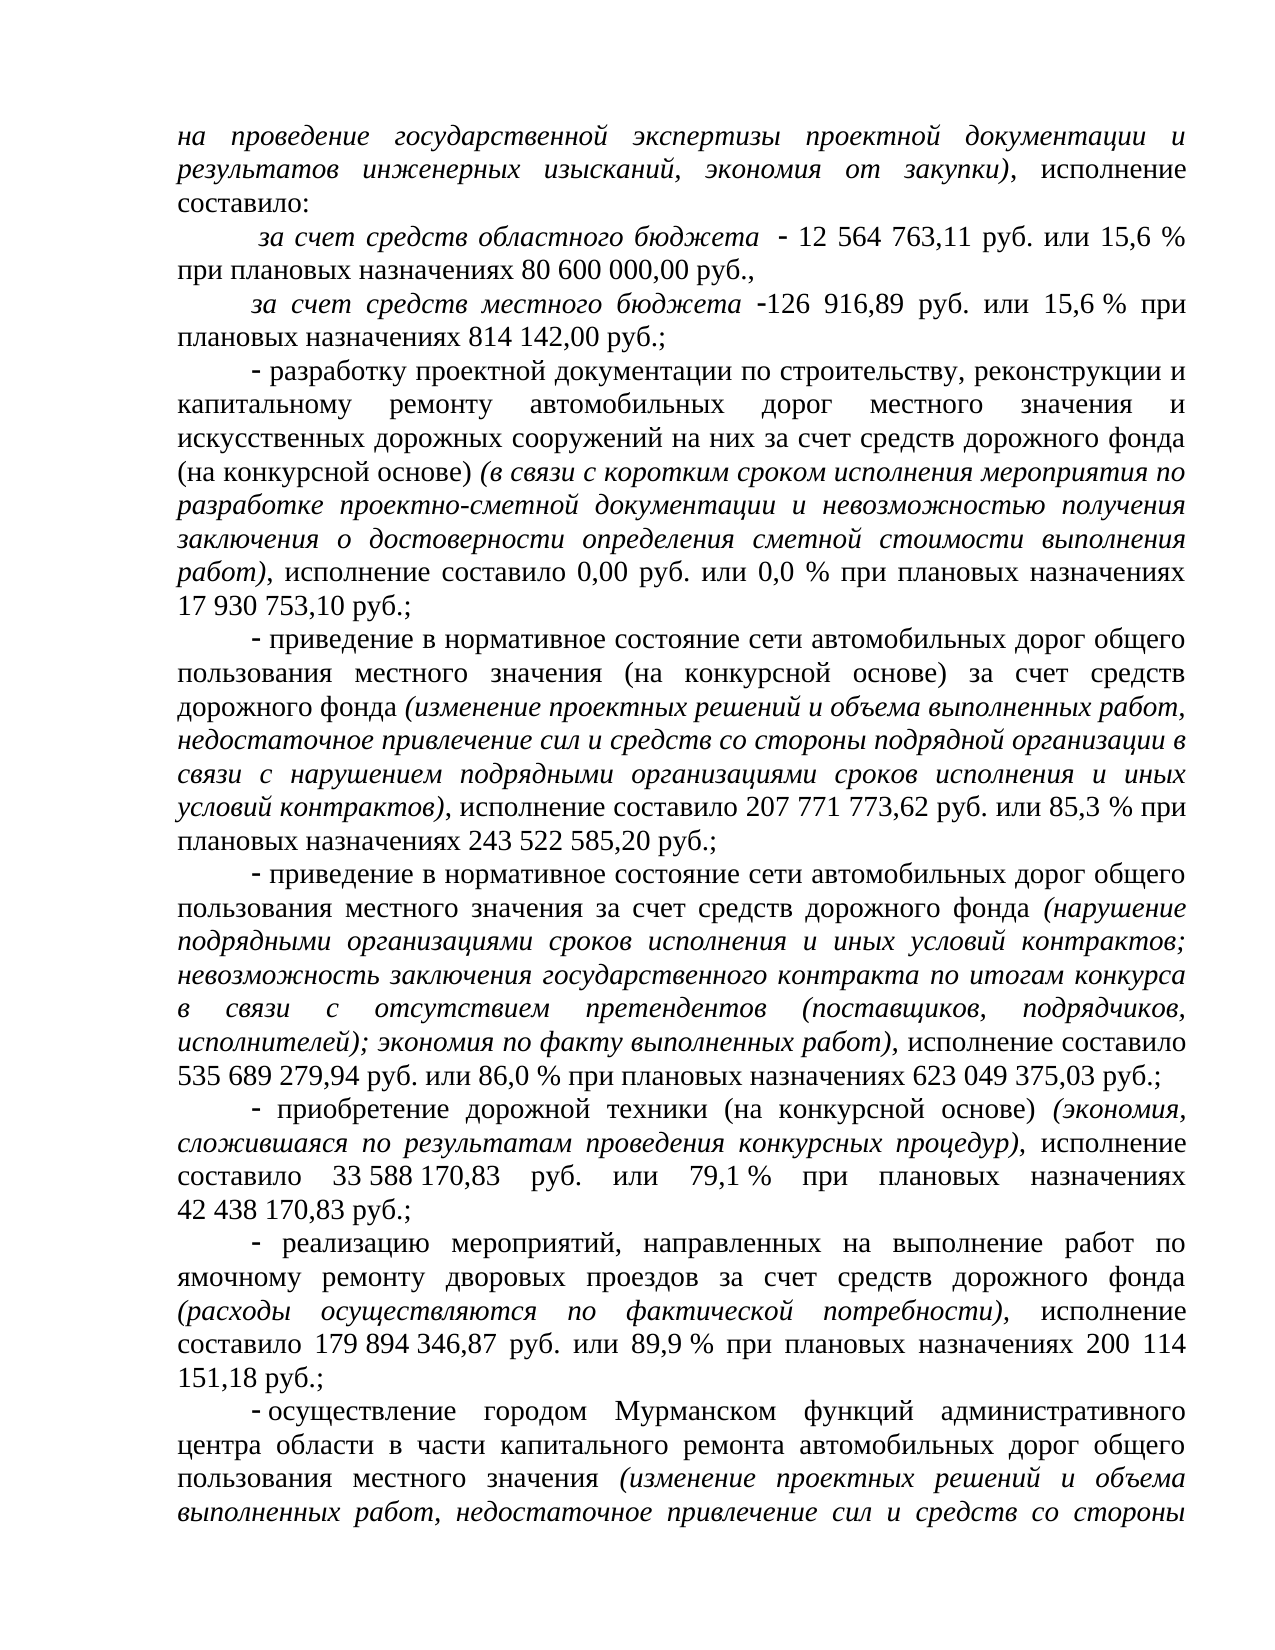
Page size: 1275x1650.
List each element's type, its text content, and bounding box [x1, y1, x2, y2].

text  приведение в нормативное состояние сети автомобильных дорог общего пользования местного значения (на конкурсной основе) за счет средств дорожного фонда (изменение проектных решений и объема выполненных работ, недостаточное привлечение сил и средств со стороны подрядной организации в связи с нарушением подрядными организациями сроков исполнения и иных условий контрактов), исполнение составило 207 771 773,62 руб. или 85,3 % при плановых назначениях 243 522 585,20 руб.; [177, 621, 1186, 856]
text за счет средств местного бюджета 126 916,89 руб. или 15,6 % при плановых назначениях 814 142,00 руб.; [177, 286, 1186, 353]
text  разработку проектной документации по строительству, реконструкции и капитальному ремонту автомобильных дорог местного значения и искусственных дорожных сооружений на них за счет средств дорожного фонда (на конкурсной основе) (в связи с коротким сроком исполнения мероприятия по разработке проектно-сметной документации и невозможностью получения заключения о достоверности определения сметной стоимости выполнения работ), исполнение составило 0,00 руб. или 0,0 % при плановых назначениях 17 930 753,10 руб.; [177, 353, 1186, 621]
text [177, 118, 1186, 219]
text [177, 1393, 1186, 1528]
text за счет средств областного бюджета  12 564 763,11 руб. или 15,6 % при плановых назначениях 80 600 000,00 руб., [177, 219, 1186, 286]
text  приобретение дорожной техники (на конкурсной основе) (экономия, сложившаяся по результатам проведения конкурсных процедур), исполнение составило 33 588 170,83 руб. или 79,1 % при плановых назначениях 42 438 170,83 руб.; [177, 1091, 1186, 1226]
text  реализацию мероприятий, направленных на выполнение работ по ямочному ремонту дворовых проездов за счет средств дорожного фонда (расходы осуществляются по фактической потребности), исполнение составило 179 894 346,87 руб. или 89,9 % при плановых назначениях 200 114 151,18 руб.; [177, 1226, 1186, 1393]
text  приведение в нормативное состояние сети автомобильных дорог общего пользования местного значения за счет средств дорожного фонда (нарушение подрядными организациями сроков исполнения и иных условий контрактов; невозможность заключения государственного контракта по итогам конкурса в связи с отсутствием претендентов (поставщиков, подрядчиков, исполнителей); экономия по факту выполненных работ), исполнение составило 535 689 279,94 руб. или 86,0 % при плановых назначениях 623 049 375,03 руб.; [177, 856, 1186, 1091]
